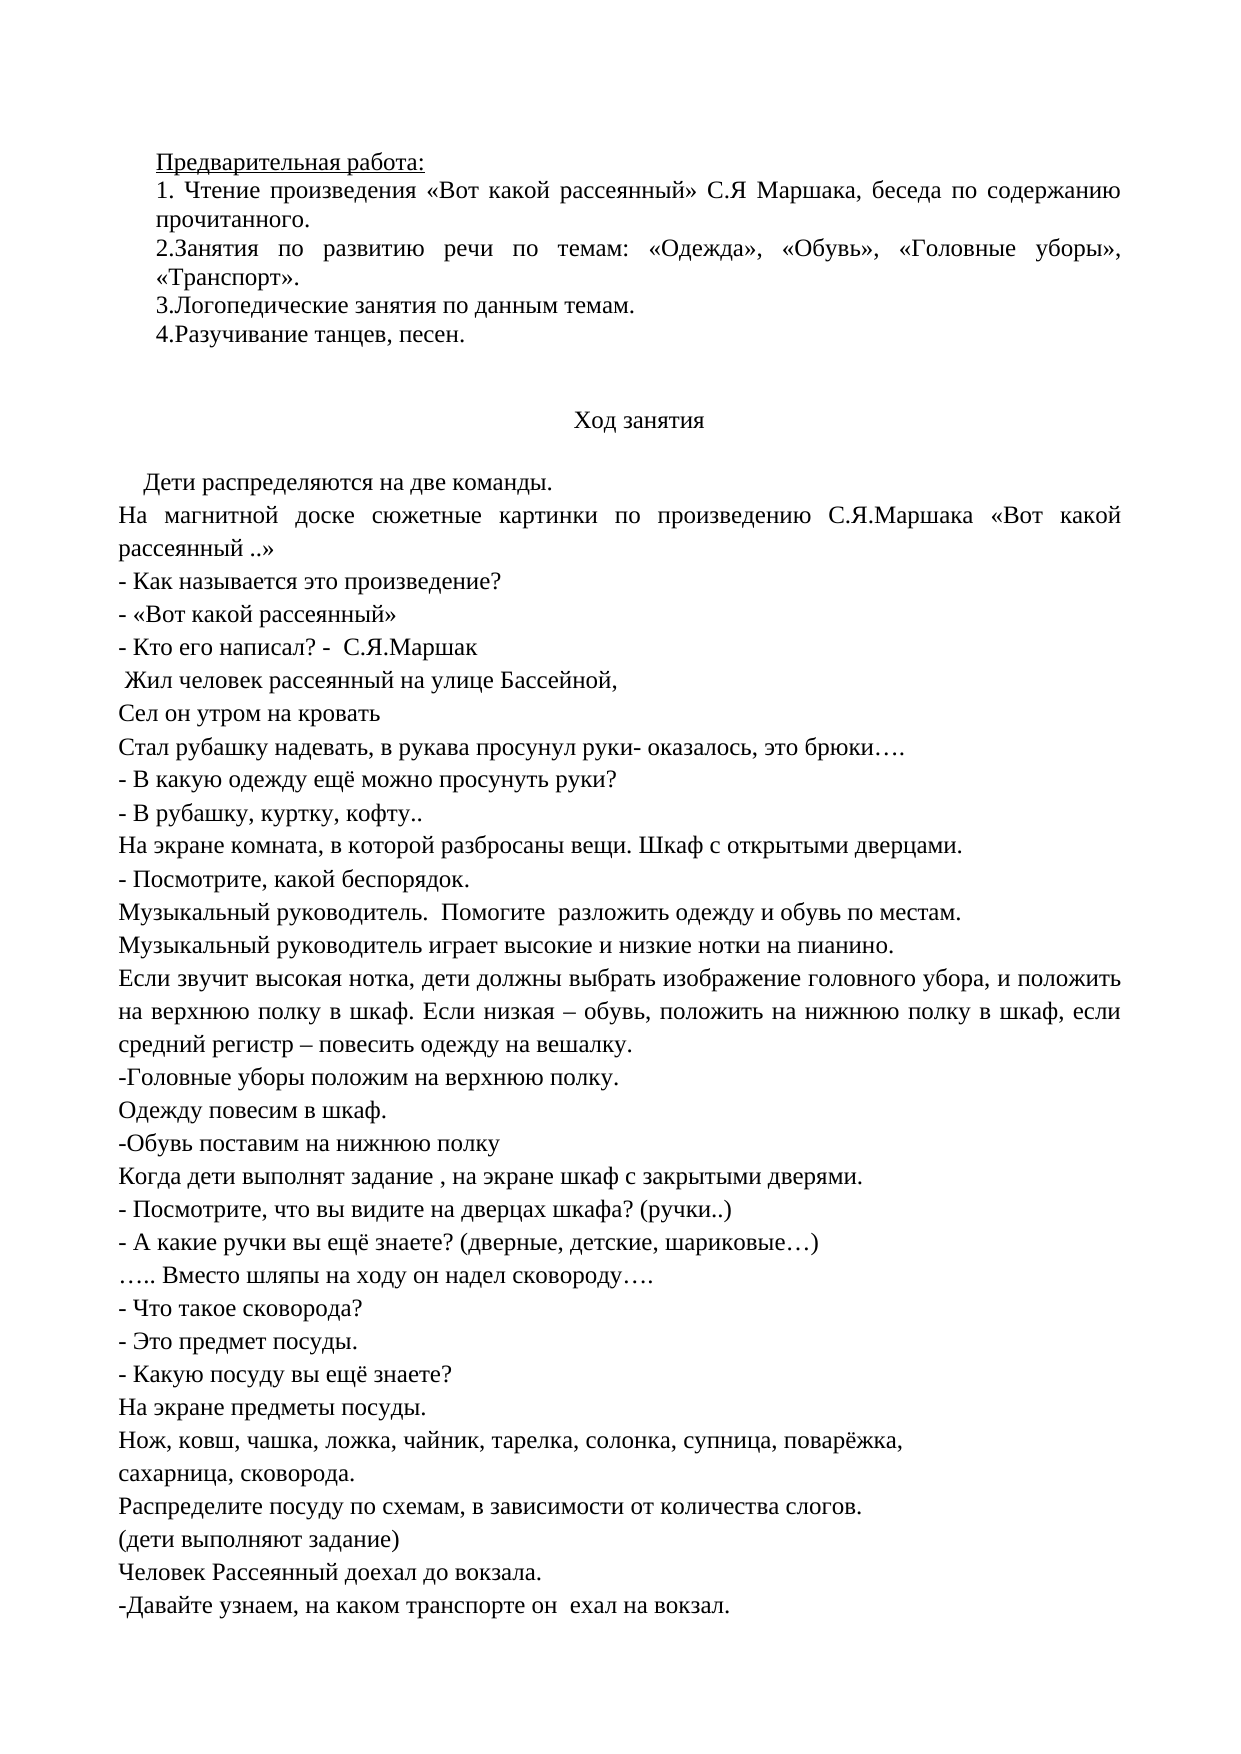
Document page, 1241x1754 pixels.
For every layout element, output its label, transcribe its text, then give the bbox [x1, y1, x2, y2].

text - А какие ручки вы ещё знаете? (дверные, детские, шариковые…) [118, 1227, 1122, 1256]
text Стал рубашку надевать, в рукава просунул руки- оказалось, это брюки…. [118, 732, 1122, 760]
text -Давайте узнаем, на каком транспорте он ехал на вокзал. [118, 1590, 1122, 1619]
text сахарница, сковорода. [118, 1458, 1122, 1487]
text -Головные уборы положим на верхнюю полку. [118, 1062, 1122, 1091]
text - «Вот какой рассеянный» [118, 599, 1122, 628]
text - Это предмет посуды. [118, 1326, 1122, 1355]
text Жил человек рассеянный на улице Бассейной, [118, 666, 1122, 694]
text - Как называется это произведение? [118, 566, 1122, 595]
text Музыкальный руководитель. Помогите разложить одежду и обувь по местам. [118, 897, 1122, 925]
text - В рубашку, куртку, кофту.. [118, 798, 1122, 826]
text - Кто его написал? - С.Я.Маршак [118, 632, 1122, 661]
text 3.Логопедические занятия по данным темам. [156, 291, 1122, 319]
text Распределите посуду по схемам, в зависимости от количества слогов. [118, 1491, 1122, 1520]
text - Посмотрите, что вы видите на дверцах шкафа? (ручки..) [118, 1194, 1122, 1223]
text Человек Рассеянный доехал до вокзала. [118, 1557, 1122, 1586]
text - Что такое сковорода? [118, 1293, 1122, 1322]
text 4.Разучивание танцев, песен. [156, 319, 1122, 348]
text - В какую одежду ещё можно просунуть руки? [118, 764, 1122, 793]
text Музыкальный руководитель играет высокие и низкие нотки на пианино. [118, 930, 1122, 958]
text Нож, ковш, чашка, ложка, чайник, тарелка, солонка, супница, поварёжка, [118, 1425, 1122, 1454]
text -Обувь поставим на нижнюю полку [118, 1128, 1122, 1157]
text ….. Вместо шляпы на ходу он надел сковороду…. [118, 1260, 1122, 1289]
text На экране предметы посуды. [118, 1392, 1122, 1421]
text На магнитной доске сюжетные картинки по произведению С.Я.Маршака «Вот какой рассеянный ..» [118, 500, 1122, 562]
text На экране комната, в которой разбросаны вещи. Шкаф с открытыми дверцами. [118, 831, 1122, 859]
text Если звучит высокая нотка, дети должны выбрать изображение головного убора, и положить на верхнюю полку в шкаф. Если низкая – обувь, положить на нижнюю полку в шкаф, если средний регистр – повесить одежду на вешалку. [118, 963, 1122, 1057]
text - Какую посуду вы ещё знаете? [118, 1359, 1122, 1388]
text (дети выполняют задание) [118, 1524, 1122, 1553]
text - Посмотрите, какой беспорядок. [118, 864, 1122, 892]
text Ход занятия [156, 406, 1122, 434]
text 1. Чтение произведения «Вот какой рассеянный» С.Я Маршака, беседа по содержанию прочитанного. [156, 176, 1122, 233]
text Предварительная работа: [156, 147, 1122, 176]
text Когда дети выполнят задание , на экране шкаф с закрытыми дверями. [118, 1161, 1122, 1189]
text 2.Занятия по развитию речи по темам: «Одежда», «Обувь», «Головные уборы», «Транспорт». [156, 233, 1122, 291]
text Дети распределяются на две команды. [118, 467, 1122, 496]
text Одежду повесим в шкаф. [118, 1095, 1122, 1123]
text Сел он утром на кровать [118, 698, 1122, 727]
